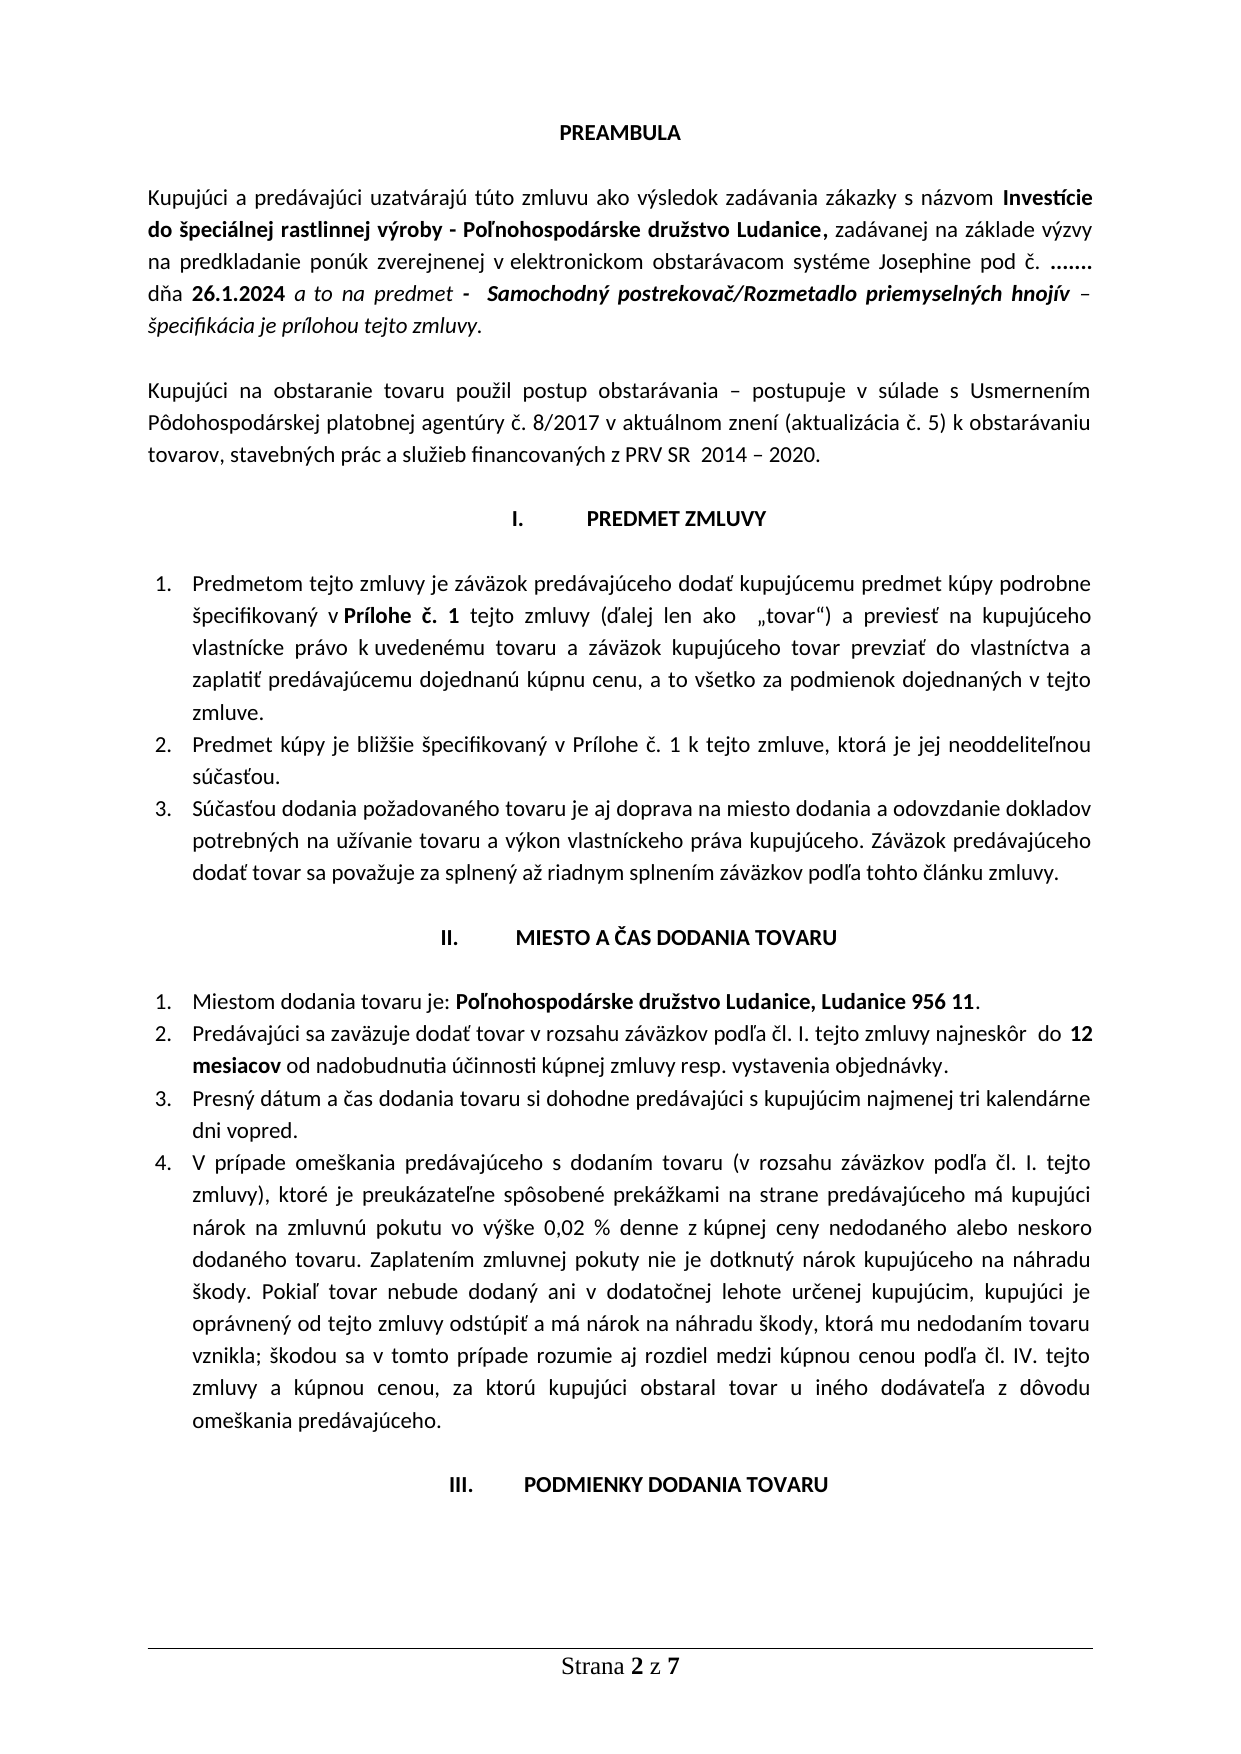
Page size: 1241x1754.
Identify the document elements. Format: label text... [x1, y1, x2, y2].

list V prípade omeškania predávajúceho s dodaním tovaru (v rozsahu záväzkov podľa čl. I. tejto zmluvy), ktoré je preukázateľne spôsobené prekážkami na strane predávajúceho má kupujúci nárok na zmluvnú pokutu vo výške 0,02 % denne z kúpnej ceny nedodaného alebo neskoro dodaného tovaru. Zaplatením zmluvnej pokuty nie je dotknutý nárok kupujúceho na náhradu škody. Pokiaľ tovar nebude dodaný ani v dodatočnej lehote určenej kupujúcim, kupujúci je oprávnený od tejto zmluvy odstúpiť a má nárok na náhradu škody, ktorá mu nedodaním tovaru vznikla; škodou sa v tomto prípade rozumie aj rozdiel medzi kúpnou cenou podľa čl. IV. tejto zmluvy a kúpnou cenou, za ktorú kupujúci obstaral tovar u iného dodávateľa z dôvodu omeškania predávajúceho. [154, 1148, 1093, 1434]
list Predávajúci sa zaväzuje dodať tovar v rozsahu záväzkov podľa čl. I. tejto zmluvy najneskôr do 12 mesiacov od nadobudnutia účinnosti kúpnej zmluvy resp. vystavenia objednávky. [154, 1019, 1093, 1080]
list Miestom dodania tovaru je: Poľnohospodárske družstvo Ludanice, Ludanice 956 11. [154, 987, 1093, 1015]
list PODMIENKY DODANIA TOVARU [185, 1470, 1093, 1498]
text PREAMBULA [148, 118, 1093, 146]
list Predmet kúpy je bližšie špecifikovaný v Prílohe č. 1 k tejto zmluve, ktorá je jej neoddeliteľnou súčasťou. [154, 730, 1093, 790]
list Predmetom tejto zmluvy je záväzok predávajúceho dodať kupujúcemu predmet kúpy podrobne špecifikovaný v Prílohe č. 1 tejto zmluvy (ďalej len ako „tovar“) a previesť na kupujúceho vlastnícke právo k uvedenému tovaru a záväzok kupujúceho tovar prevziať do vlastníctva a zaplatiť predávajúcemu dojednanú kúpnu cenu, a to všetko za podmienok dojednaných v tejto zmluve. [154, 569, 1093, 726]
list Presný dátum a čas dodania tovaru si dohodne predávajúci s kupujúcim najmenej tri kalendárne dni vopred. [154, 1084, 1093, 1144]
list MIESTO A ČAS DODANIA TOVARU [185, 923, 1093, 951]
text Kupujúci a predávajúci uzatvárajú túto zmluvu ako výsledok zadávania zákazky s názvom Investície do špeciálnej rastlinnej výroby - Poľnohospodárske družstvo Ludanice, zadávanej na základe výzvy na predkladanie ponúk zverejnenej v elektronickom obstarávacom systéme Josephine pod č. ....... dňa 26.1.2024 a to na predmet - Samochodný postrekovač/Rozmetadlo priemyselných hnojív – špecifikácia je prílohou tejto zmluvy. [148, 183, 1093, 339]
text Kupujúci na obstaranie tovaru použil postup obstarávania – postupuje v súlade s Usmernením Pôdohospodárskej platobnej agentúry č. 8/2017 v aktuálnom znení (aktualizácia č. 5) k obstarávaniu tovarov, stavebných prác a služieb financovaných z PRV SR 2014 – 2020. [148, 376, 1093, 468]
list PREDMET ZMLUVY [185, 504, 1093, 532]
list Súčasťou dodania požadovaného tovaru je aj doprava na miesto dodania a odovzdanie dokladov potrebných na užívanie tovaru a výkon vlastníckeho práva kupujúceho. Záväzok predávajúceho dodať tovar sa považuje za splnený až riadnym splnením záväzkov podľa tohto článku zmluvy. [154, 794, 1093, 887]
